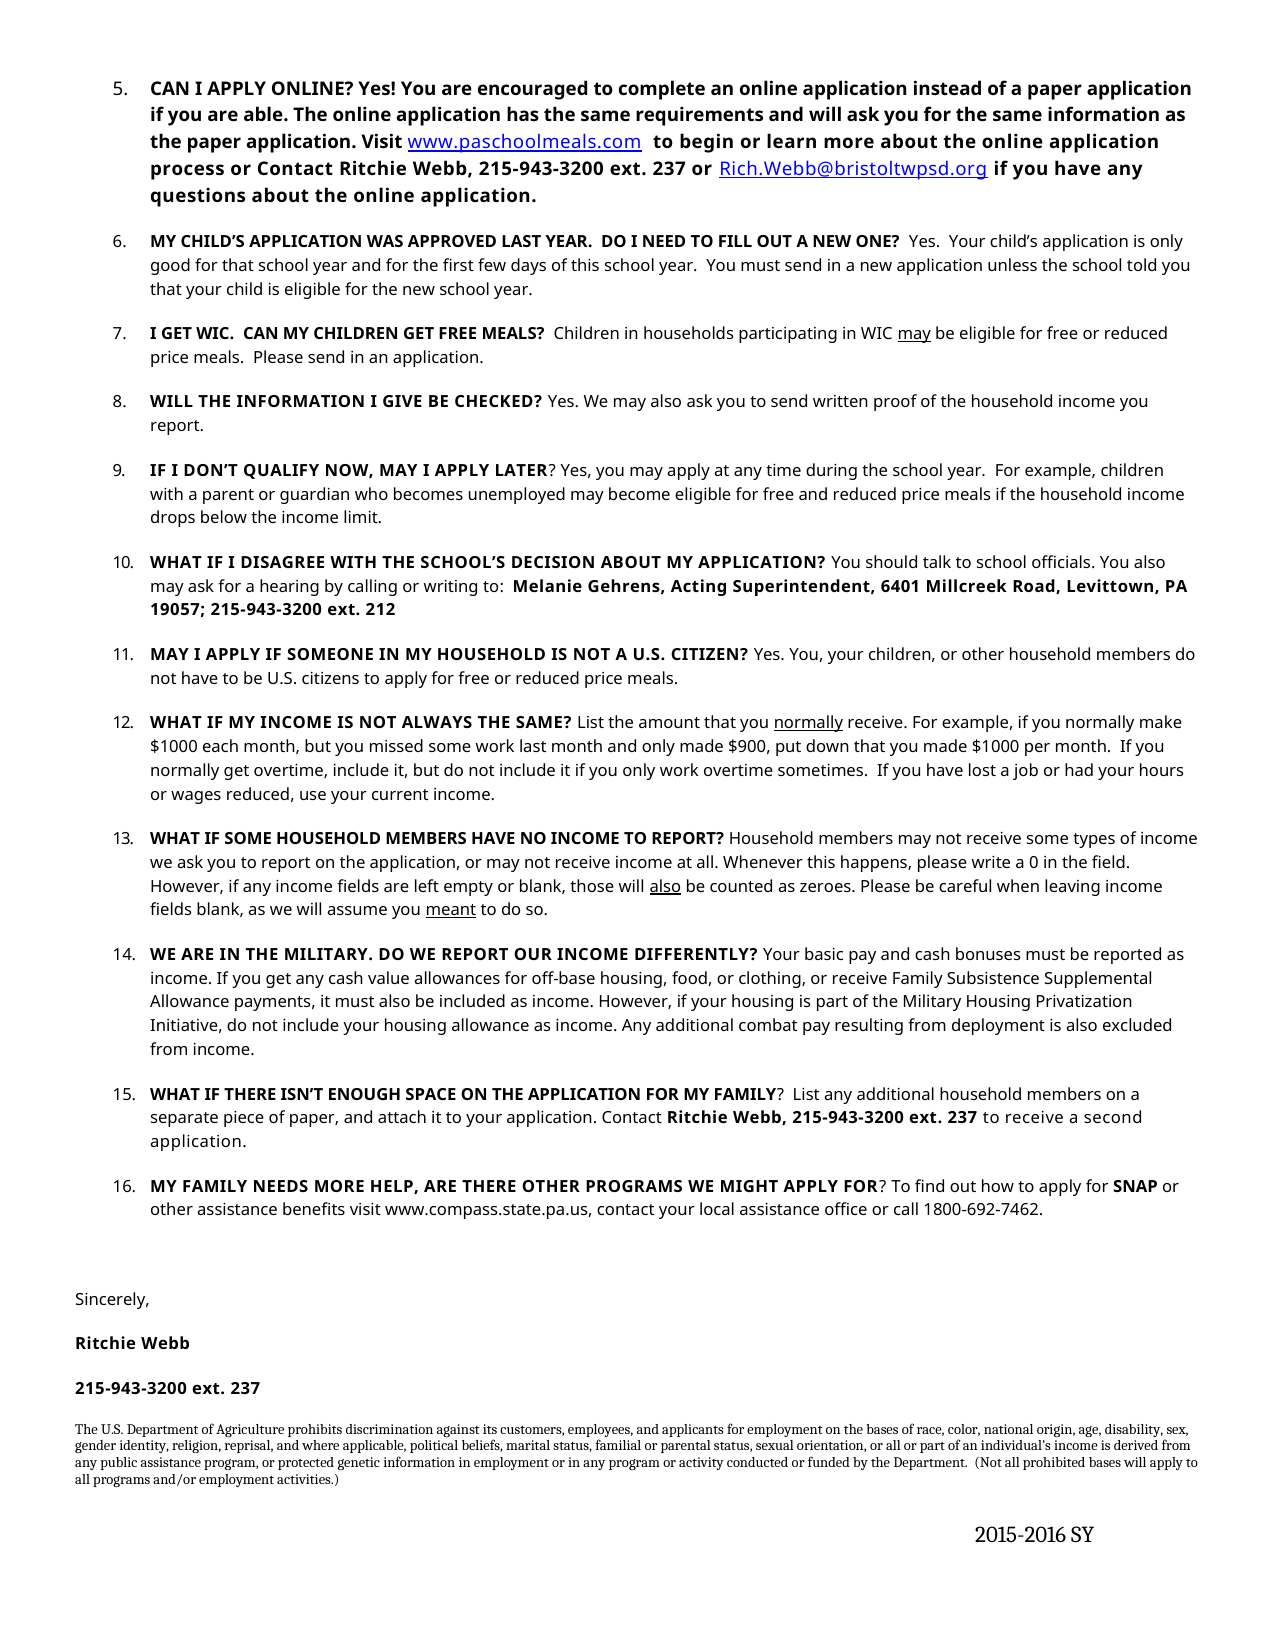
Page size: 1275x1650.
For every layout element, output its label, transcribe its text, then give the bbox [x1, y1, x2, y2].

list MY CHILD’S APPLICATION WAS APPROVED LAST YEAR. DO I NEED TO FILL OUT A NEW ONE? Yes. Your child’s application is only good for that school year and for the first few days of this school year. You must send in a new application unless the school told you that your child is eligible for the new school year. [112, 230, 1200, 300]
list WHAT IF THERE ISN’T ENOUGH SPACE ON THE APPLICATION FOR MY FAMILY? List any additional household members on a separate piece of paper, and attach it to your application. Contact Ritchie Webb, 215-943-3200 ext. 237 to receive a second application. [112, 1082, 1200, 1152]
text The U.S. Department of Agriculture prohibits discrimination against its customers, employees, and applicants for employment on the bases of race, color, national origin, age, disability, sex, gender identity, religion, reprisal, and where applicable, political beliefs, marital status, familial or parental status, sexual orientation, or all or part of an individual’s income is derived from any public assistance program, or protected genetic information in employment or in any program or activity conducted or funded by the Department. (Not all prohibited bases will apply to all programs and/or employment activities.) [75, 1421, 1200, 1488]
list May I apply if someone in my household is not a U.S. citizen? Yes. You, your children, or other household members do not have to be U.S. citizens to apply for free or reduced price meals. [112, 643, 1200, 689]
list I GET WIC. CAN MY CHILDREN GET FREE MEALS? Children in households participating in WIC may be eligible for free or reduced price meals. Please send in an application. [112, 322, 1200, 368]
list We are in the military. do we REPORT OUR INCOME DIFFERENTLY? Your basic pay and cash bonuses must be reported as income. If you get any cash value allowances for off-base housing, food, or clothing, or receive Family Subsistence Supplemental Allowance payments, it must also be included as income. However, if your housing is part of the Military Housing Privatization Initiative, do not include your housing allowance as income. Any additional combat pay resulting from deployment is also excluded from income. [112, 943, 1200, 1060]
list My family needs more help, Are there other programs we might apply for? To find out how to apply for SNAP or other assistance benefits visit www.compass.state.pa.us, contact your local assistance office or call 1800-692-7462. [112, 1174, 1200, 1221]
list CAN I APPLY ONLINE? Yes! You are encouraged to complete an online application instead of a paper application if you are able. The online application has the same requirements and will ask you for the same information as the paper application. Visit www.paschoolmeals.com to begin or learn more about the online application process or Contact Ritchie Webb, 215-943-3200 ext. 237 or Rich.Webb@bristoltwpsd.org if you have any questions about the online application. [112, 75, 1200, 208]
list If I don’t qualify now, may I apply later? Yes, you may apply at any time during the school year. For example, children with a parent or guardian who becomes unemployed may become eligible for free and reduced price meals if the household income drops below the income limit. [112, 458, 1200, 529]
text Sincerely, [75, 1287, 1200, 1310]
text 215-943-3200 ext. 237 [75, 1376, 1200, 1399]
list What if my income is not always the same? List the amount that you normally receive. For example, if you normally make $1000 each month, but you missed some work last month and only made $900, put down that you made $1000 per month. If you normally get overtime, include it, but do not include it if you only work overtime sometimes. If you have lost a job or had your hours or wages reduced, use your current income. [112, 711, 1200, 805]
list What if I disagree with the school’s decision about my application? You should talk to school officials. You also may ask for a hearing by calling or writing to: Melanie Gehrens, Acting Superintendent, 6401 Millcreek Road, Levittown, PA 19057; 215-943-3200 ext. 212 [112, 551, 1200, 621]
list Will the information I give be checked? Yes. We may also ask you to send written proof of the household income you report. [112, 390, 1200, 437]
text Ritchie Webb [75, 1332, 1200, 1354]
list WHAT IF SOME HOUSEHOLD MEMBERS HAVE NO INCOME TO REPORT? Household members may not receive some types of income we ask you to report on the application, or may not receive income at all. Whenever this happens, please write a 0 in the field. However, if any income fields are left empty or blank, those will also be counted as zeroes. Please be careful when leaving income fields blank, as we will assume you meant to do so. [112, 827, 1200, 921]
